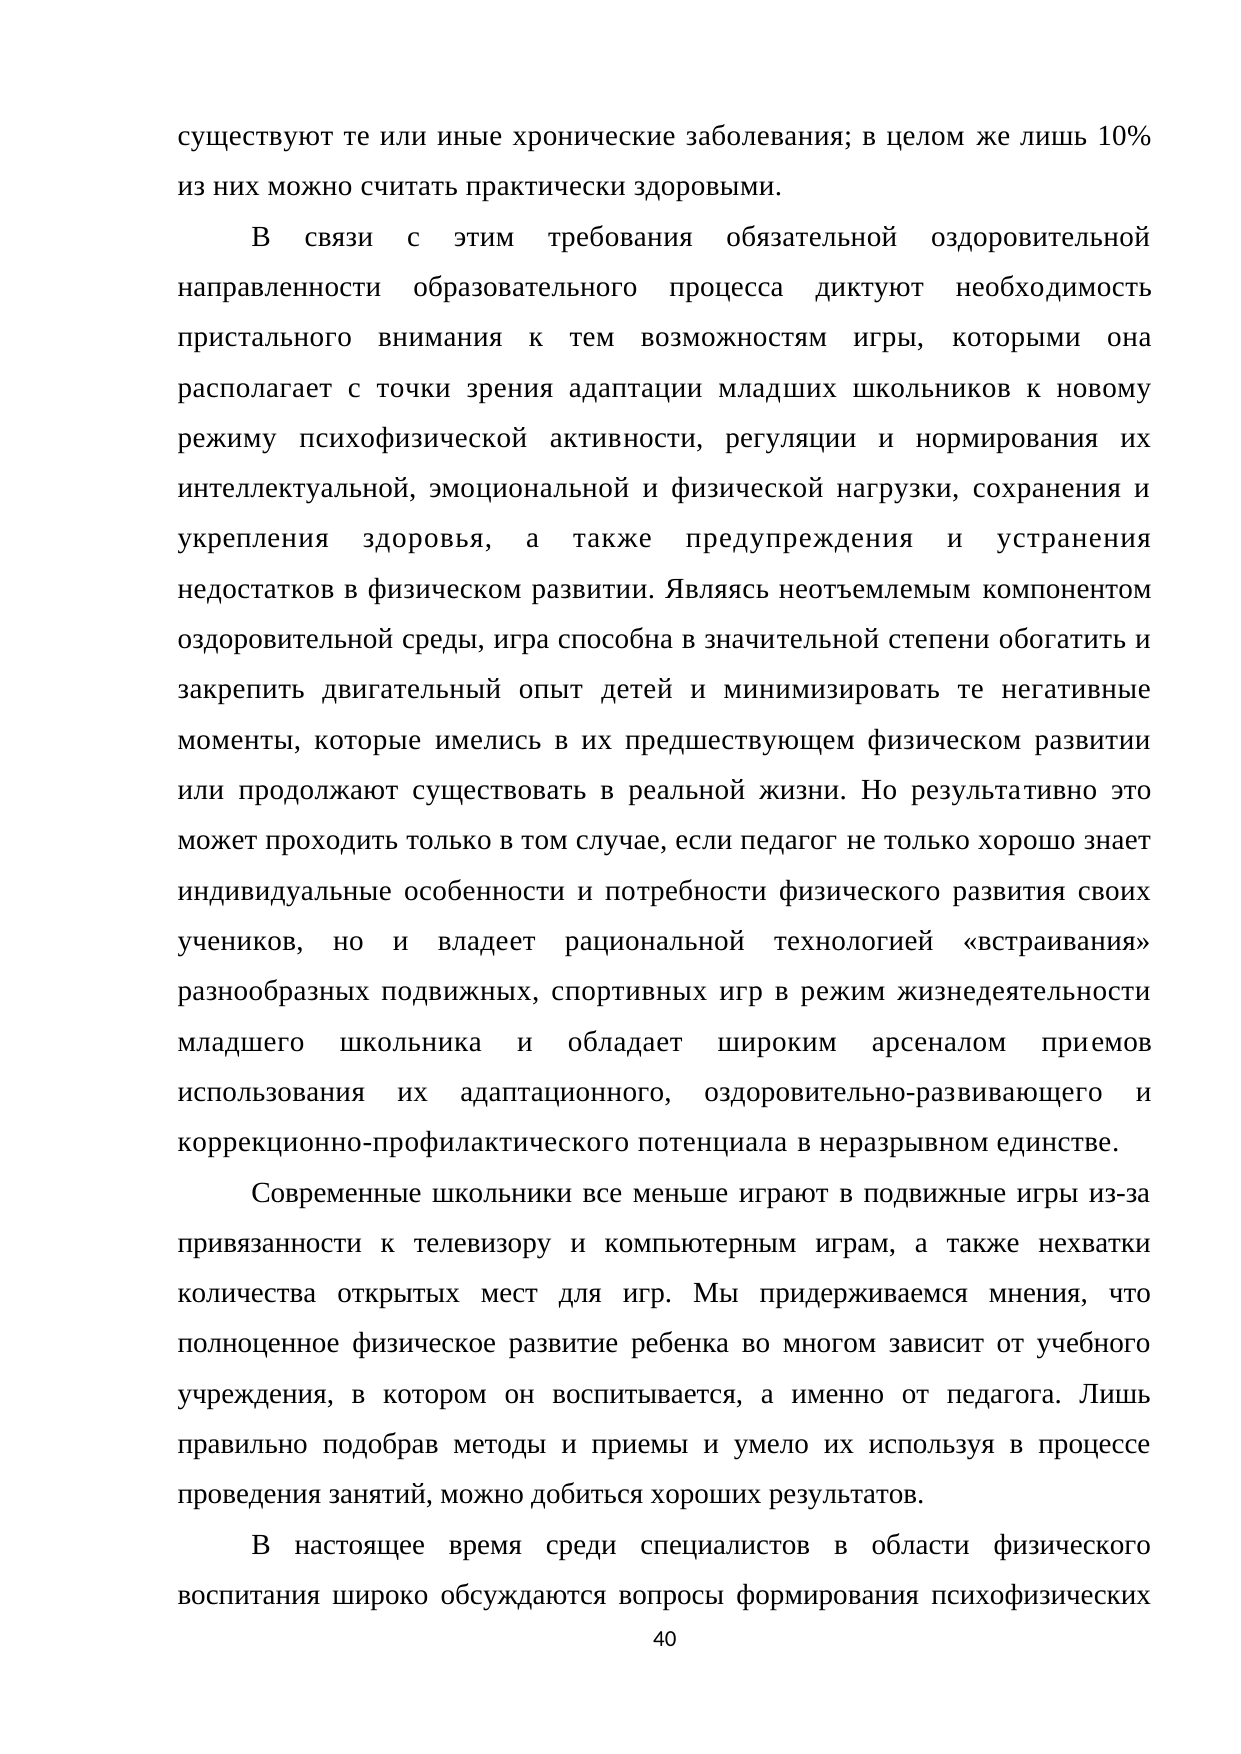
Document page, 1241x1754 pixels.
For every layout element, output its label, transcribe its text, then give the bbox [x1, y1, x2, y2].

text В связи с этим требования обязательной оздоровительной направленности образовательного процесса диктуют необходимость пристального внимания к тем возможностям игры, которыми она располагает с точки зрения адаптации младших школьников к новому режиму психофизической активности, регуляции и нормирования их интеллектуальной, эмоциональной и физической нагрузки, сохранения и укрепления здоровья, а также предупреждения и устранения недостатков в физическом развитии. Являясь неотъемлемым компонентом оздоровительной среды, игра способна в значительной степени обогатить и закрепить двигательный опыт детей и минимизировать те негативные моменты, которые имелись в их предшествующем физическом развитии или продолжают существовать в реальной жизни. Но результативно это может проходить только в том случае, если педагог не только хорошо знает индивидуальные особенности и потребности физического развития своих учеников, но и владеет рациональной технологией «встраивания» разнообразных подвижных, спортивных игр в режим жизнедеятельности младшего школьника и обладает широким арсеналом приемов использования их адаптационного, оздоровительно-развивающего и коррекционно-профилактического потенциала в неразрывном единстве. [177, 219, 1152, 1158]
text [177, 1527, 1152, 1611]
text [177, 118, 1152, 202]
text Современные школьники все меньше играют в подвижные игры из-за привязанности к телевизору и компьютерным играм, а также нехватки количества открытых мест для игр. Мы придерживаемся мнения, что полноценное физическое развитие ребенка во многом зависит от учебного учреждения, в котором он воспитывается, а именно от педагога. Лишь правильно подобрав методы и приемы и умело их используя в процессе проведения занятий, можно добиться хороших результатов. [177, 1175, 1152, 1510]
